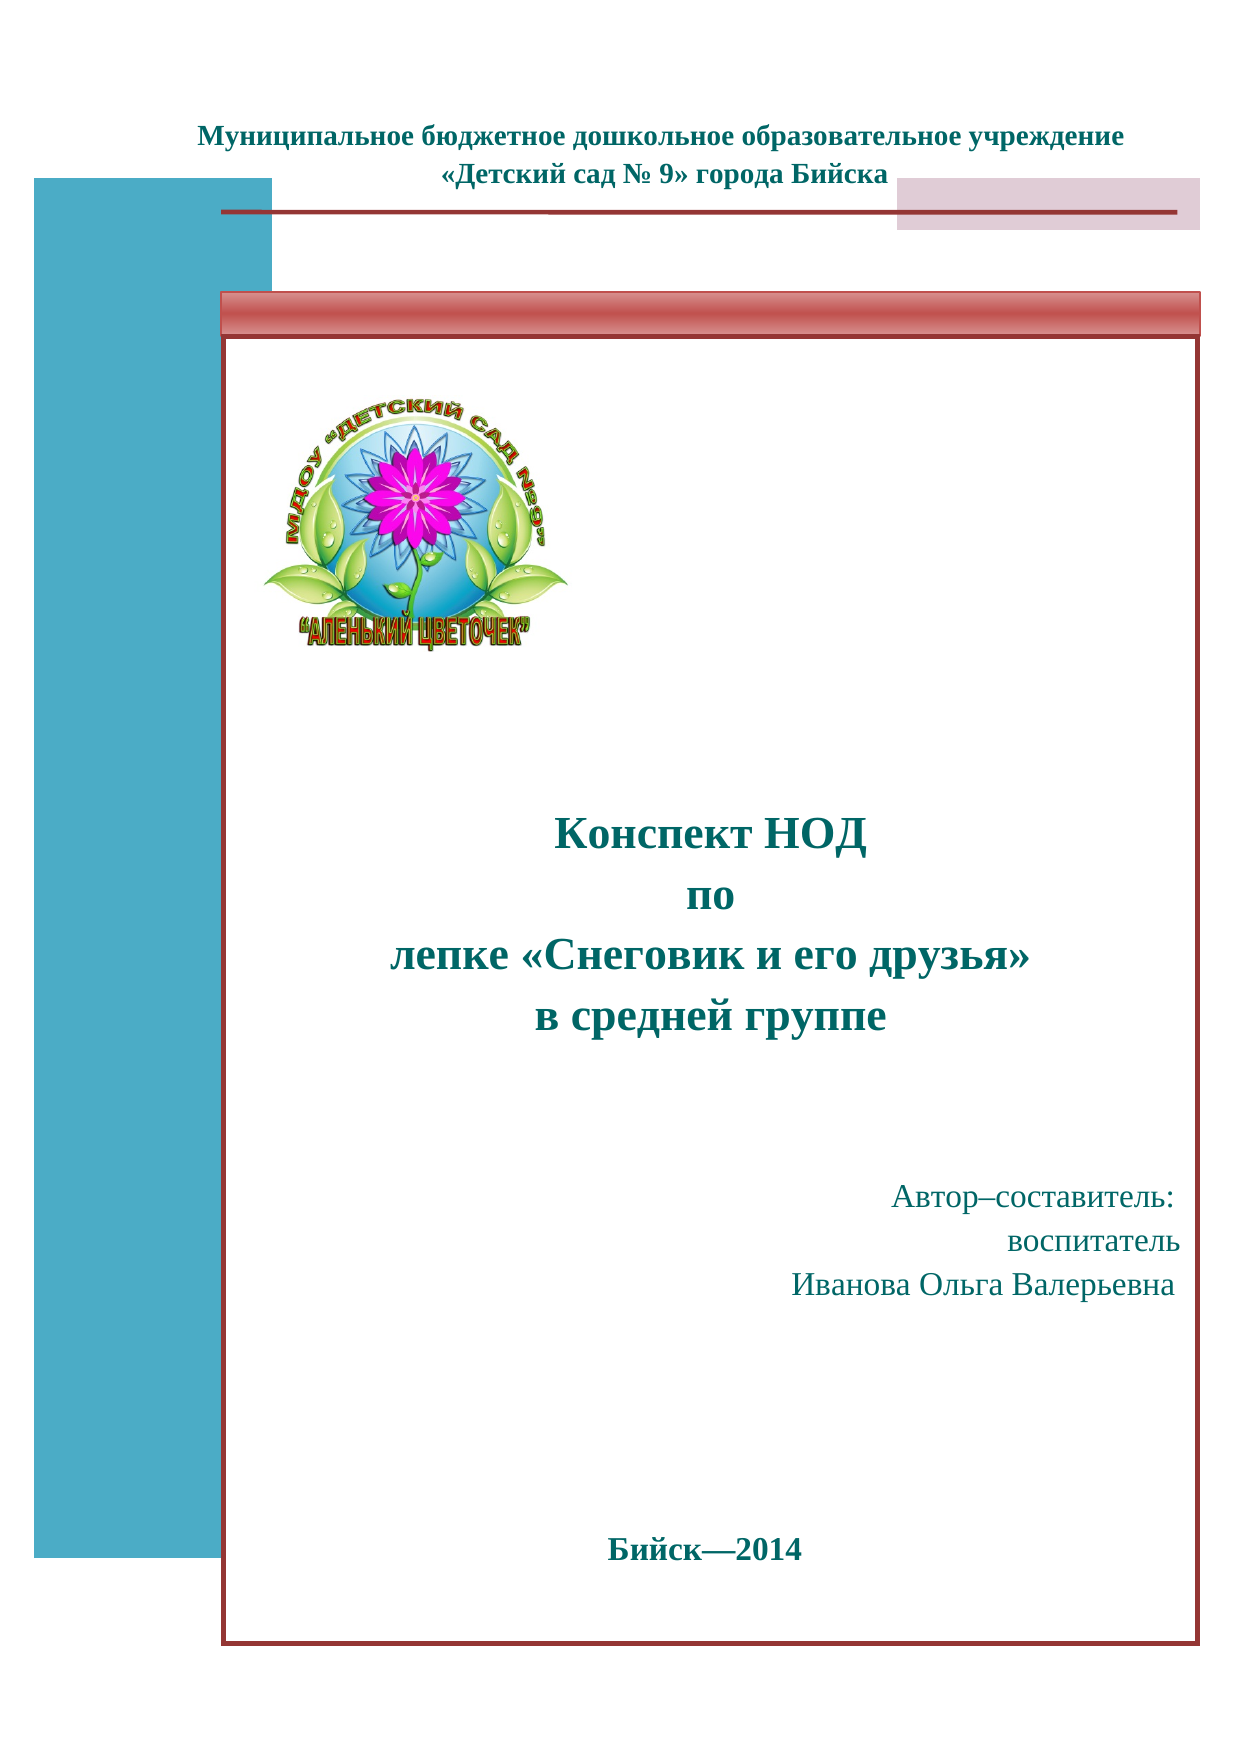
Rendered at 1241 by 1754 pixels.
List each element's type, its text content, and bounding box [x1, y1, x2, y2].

text Муниципальное бюджетное дошкольное образовательное учреждение «Детский сад № 9» города Бийска [177, 118, 1152, 190]
picture [254, 395, 576, 652]
